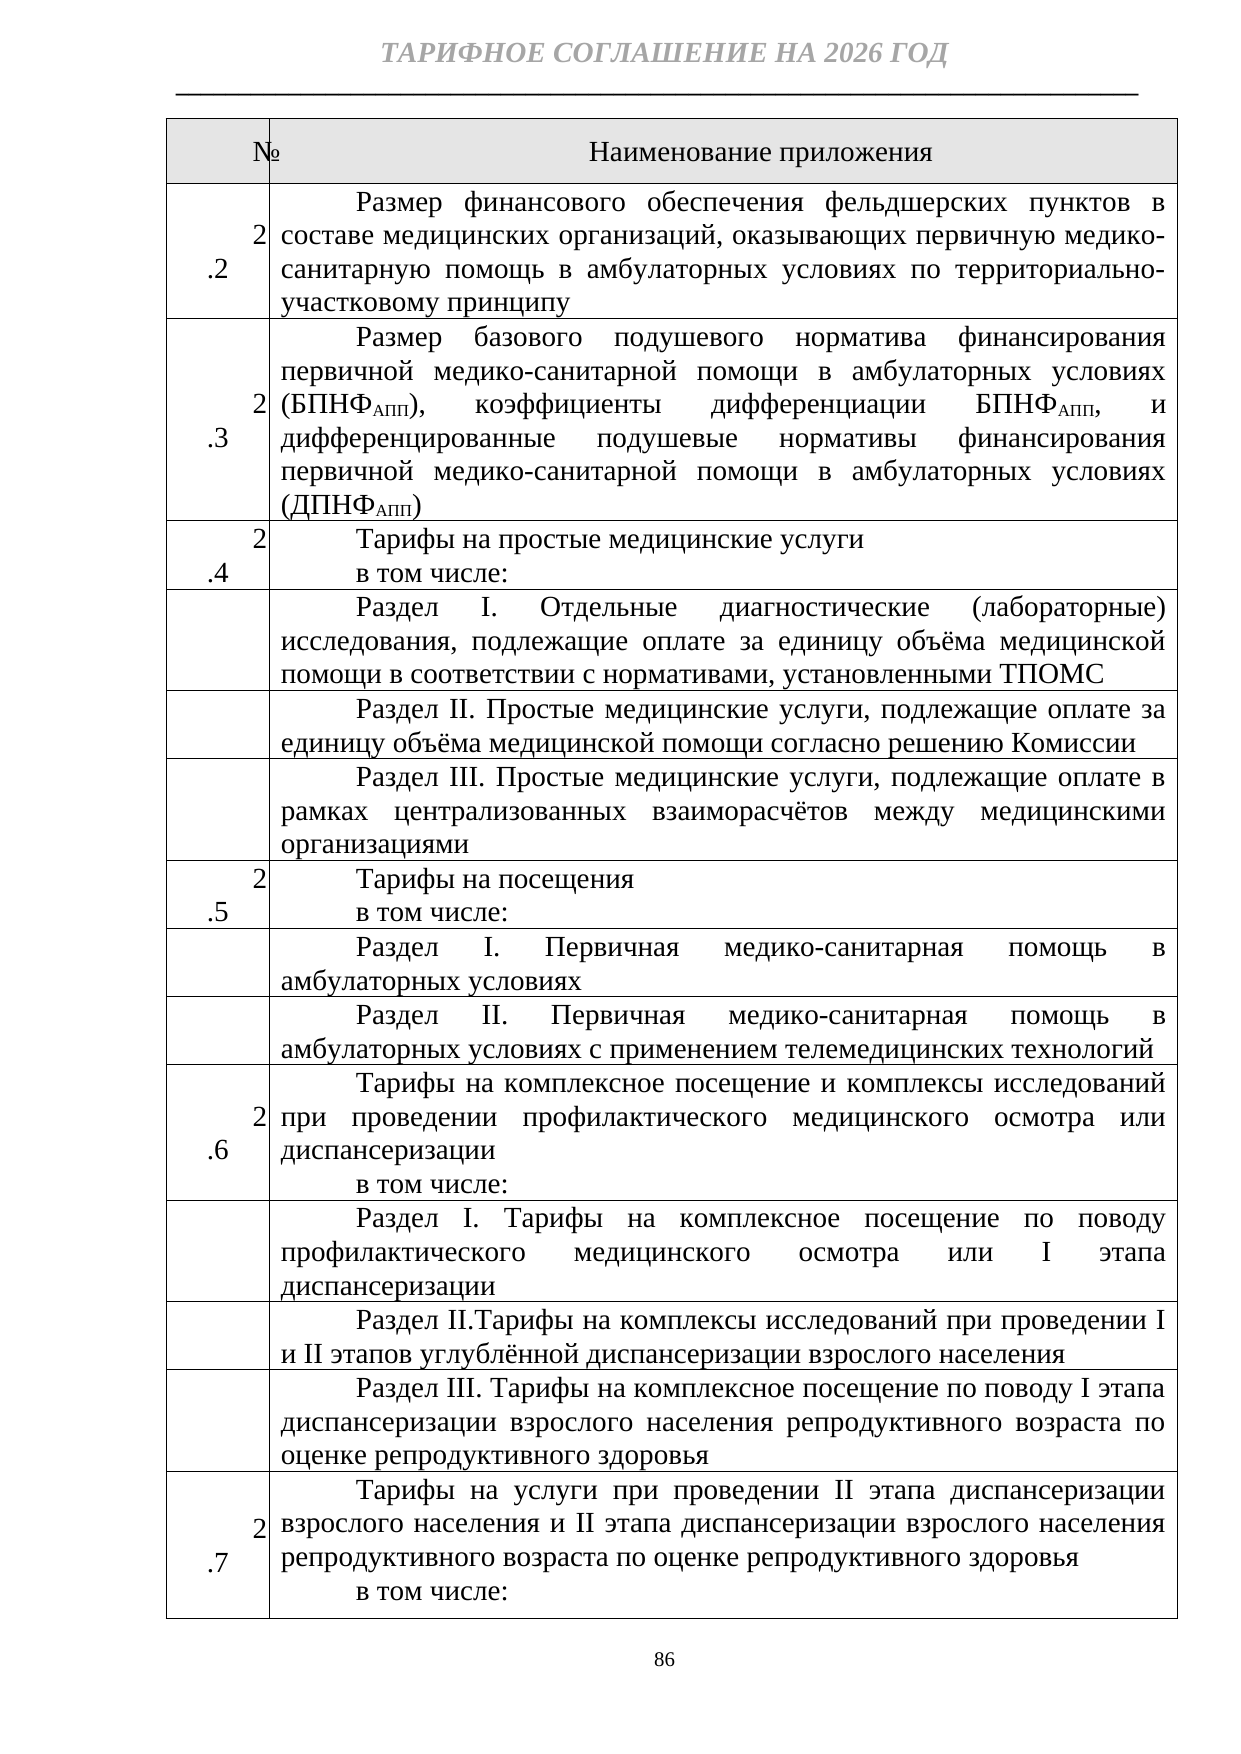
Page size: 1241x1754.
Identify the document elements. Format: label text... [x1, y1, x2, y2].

table_cell [167, 1302, 269, 1369]
table_cell [167, 759, 269, 860]
table_cell [167, 997, 269, 1064]
table_cell 2.4 [167, 521, 269, 588]
table_cell Размер финансового обеспечения фельдшерских пунктов в составе медицинских организаций, оказывающих первичную медико-санитарную помощь в амбулаторных условиях по территориально-участковому принципу [270, 184, 1177, 318]
table_cell Раздел I. Отдельные диагностические (лабораторные) исследования, подлежащие оплате за единицу объёма медицинской помощи в соответствии с нормативами, установленными ТПОМС [270, 590, 1177, 690]
table_cell Раздел II. Первичная медико-санитарная помощь в амбулаторных условиях с применением телемедицинских технологий [270, 997, 1177, 1064]
table_cell [167, 929, 269, 996]
table_header № [167, 119, 269, 183]
table_cell Раздел II. Простые медицинские услуги, подлежащие оплате за единицу объёма медицинской помощи согласно решению Комиссии [270, 691, 1177, 758]
table_cell Раздел III. Простые медицинские услуги, подлежащие оплате в рамках централизованных взаиморасчётов между медицинскими организациями [270, 759, 1177, 860]
table_cell 2.7 [167, 1472, 269, 1618]
table_cell Раздел II.Тарифы на комплексы исследований при проведении I и II этапов углублённой диспансеризации взрослого населения [270, 1302, 1177, 1369]
table_header Наименование приложения [270, 119, 1177, 183]
table_cell Раздел I. Тарифы на комплексное посещение по поводу профилактического медицинского осмотра или I этапа диспансеризации [270, 1201, 1177, 1301]
table_cell Раздел III. Тарифы на комплексное посещение по поводу I этапа диспансеризации взрослого населения репродуктивного возраста по оценке репродуктивного здоровья [270, 1370, 1177, 1471]
table_cell 2.2 [167, 184, 269, 318]
table_cell [167, 1201, 269, 1301]
table_cell 2.6 [167, 1065, 269, 1199]
table_cell [167, 590, 269, 690]
table_cell 2.5 [167, 861, 269, 928]
table_cell Тарифы на комплексное посещение и комплексы исследований при проведении профилактического медицинского осмотра или диспансеризации в том числе: [270, 1065, 1177, 1199]
table_cell Тарифы на простые медицинские услуги в том числе: [270, 521, 1177, 588]
table_cell 2.3 [167, 319, 269, 520]
table_cell [167, 691, 269, 758]
table_cell [167, 1370, 269, 1471]
table_cell Тарифы на услуги при проведении II этапа диспансеризации взрослого населения и II этапа диспансеризации взрослого населения репродуктивного возраста по оценке репродуктивного здоровья в том числе: [270, 1472, 1177, 1618]
table_cell Раздел I. Первичная медико-санитарная помощь в амбулаторных условиях [270, 929, 1177, 996]
table_cell Размер базового подушевого норматива финансирования первичной медико-санитарной помощи в амбулаторных условиях (БПНФАПП), коэффициенты дифференциации БПНФАПП, и дифференцированные подушевые нормативы финансирования первичной медико-санитарной помощи в амбулаторных условиях (ДПНФАПП) [270, 319, 1177, 520]
table_cell Тарифы на посещения в том числе: [270, 861, 1177, 928]
